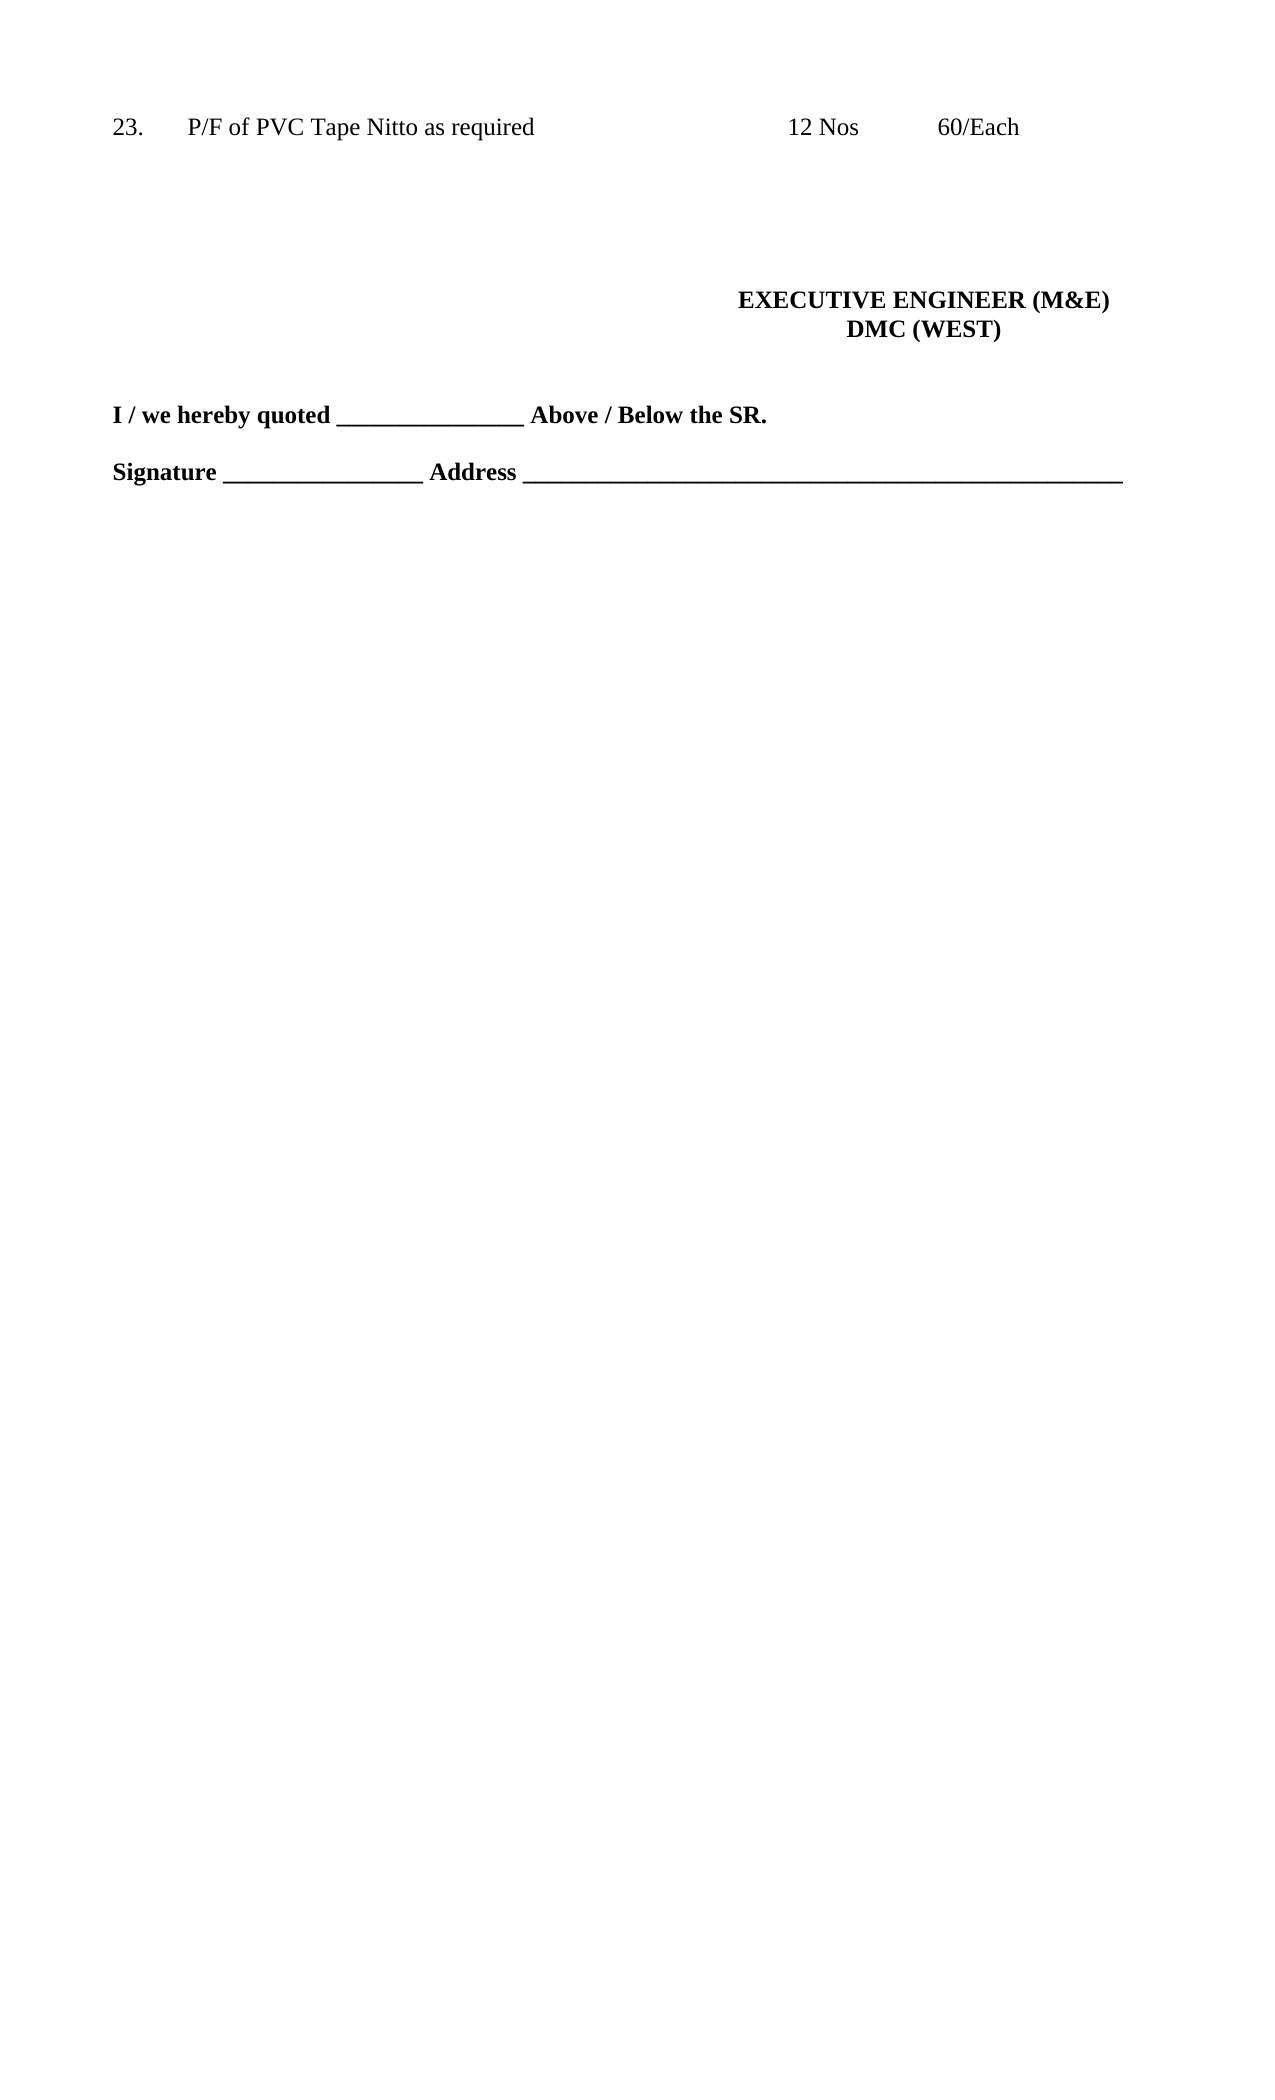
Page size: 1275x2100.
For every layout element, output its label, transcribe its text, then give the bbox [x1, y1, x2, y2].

text 23. P/F of PVC Tape Nitto as required 12 Nos 60/Each [112, 112, 1162, 141]
text EXECUTIVE ENGINEER (M&E) [685, 285, 1162, 314]
text Signature ________________ Address ________________________________________________ [112, 457, 1162, 486]
text DMC (WEST) [685, 314, 1162, 342]
text I / we hereby quoted _______________ Above / Below the SR. [112, 400, 1162, 429]
